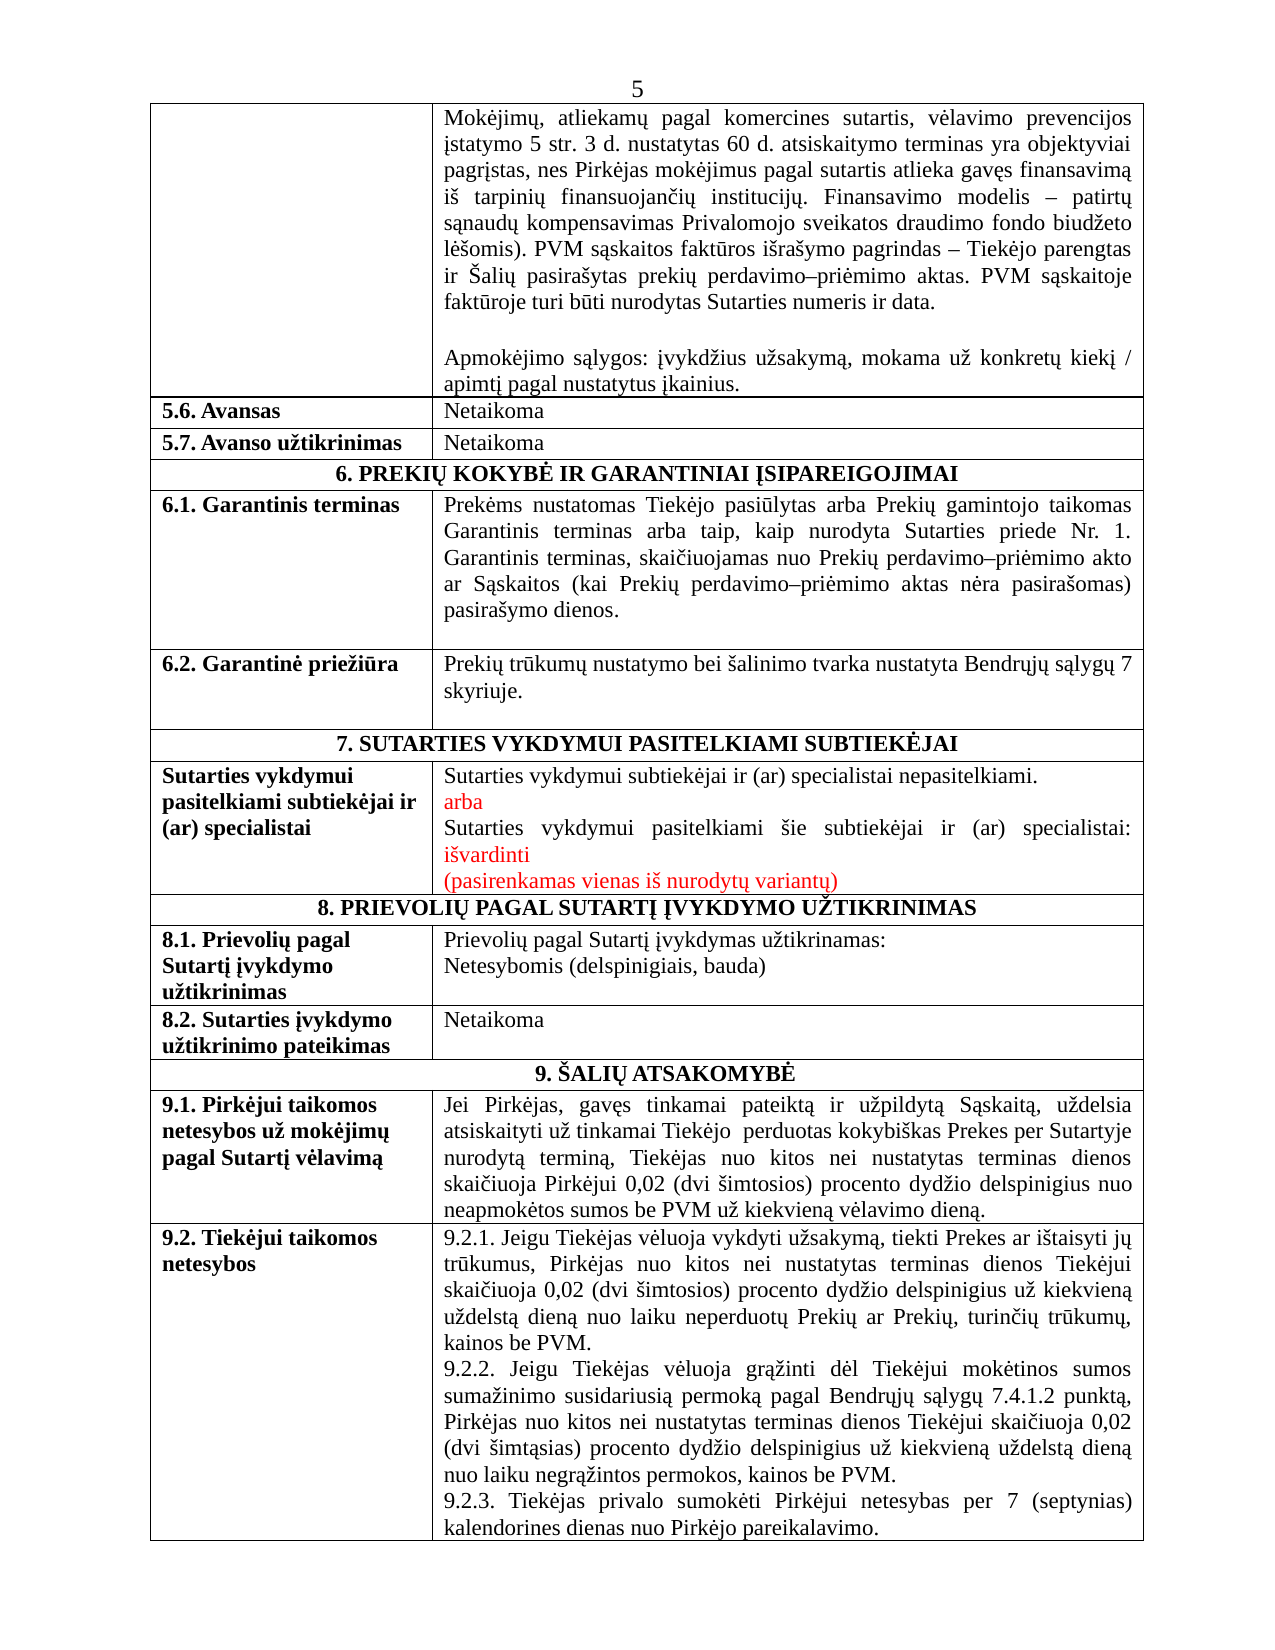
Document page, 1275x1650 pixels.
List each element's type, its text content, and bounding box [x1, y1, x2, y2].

table_cell 6. PREKIŲ KOKYBĖ IR GARANTINIAI ĮSIPAREIGOJIMAI [151, 460, 1143, 490]
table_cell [433, 1224, 1143, 1540]
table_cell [433, 104, 1143, 396]
table_cell Netaikoma [433, 398, 1143, 428]
table_cell 9. ŠALIŲ ATSAKOMYBĖ [151, 1060, 1143, 1090]
table_cell 8.1. Prievolių pagal Sutartį įvykdymo užtikrinimas [151, 926, 432, 1005]
table_cell Prievolių pagal Sutartį įvykdymas užtikrinamas: Netesybomis (delspinigiais, bauda) [433, 926, 1143, 1005]
table_cell 5.6. Avansas [151, 398, 432, 428]
table_cell 7. SUTARTIES VYKDYMUI PASITELKIAMI SUBTIEKĖJAI [151, 730, 1143, 761]
table_cell 8. PRIEVOLIŲ PAGAL SUTARTĮ ĮVYKDYMO UŽTIKRINIMAS [151, 895, 1143, 925]
table_cell 9.1. Pirkėjui taikomos netesybos už mokėjimų pagal Sutartį vėlavimą [151, 1091, 432, 1223]
table_cell Netaikoma [433, 429, 1143, 459]
table_cell Prekėms nustatomas Tiekėjo pasiūlytas arba Prekių gamintojo taikomas Garantinis terminas arba taip, kaip nurodyta Sutarties priede Nr. 1. Garantinis terminas, skaičiuojamas nuo Prekių perdavimo–priėmimo akto ar Sąskaitos (kai Prekių perdavimo–priėmimo aktas nėra pasirašomas) pasirašymo dienos. [433, 491, 1143, 649]
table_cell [151, 104, 432, 396]
table_cell Jei Pirkėjas, gavęs tinkamai pateiktą ir užpildytą Sąskaitą, uždelsia atsiskaityti už tinkamai Tiekėjo perduotas kokybiškas Prekes per Sutartyje nurodytą terminą, Tiekėjas nuo kitos nei nustatytas terminas dienos skaičiuoja Pirkėjui 0,02 (dvi šimtosios) procento dydžio delspinigius nuo neapmokėtos sumos be PVM už kiekvieną vėlavimo dieną. [433, 1091, 1143, 1223]
table_cell Sutarties vykdymui pasitelkiami subtiekėjai ir (ar) specialistai [151, 762, 432, 893]
table_cell 8.2. Sutarties įvykdymo užtikrinimo pateikimas [151, 1006, 432, 1058]
table_cell 6.2. Garantinė priežiūra [151, 650, 432, 729]
table_cell 6.1. Garantinis terminas [151, 491, 432, 649]
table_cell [151, 1224, 432, 1540]
table_cell Netaikoma [433, 1006, 1143, 1058]
table_cell Prekių trūkumų nustatymo bei šalinimo tvarka nustatyta Bendrųjų sąlygų 7 skyriuje. [433, 650, 1143, 729]
table_cell Sutarties vykdymui subtiekėjai ir (ar) specialistai nepasitelkiami. arba Sutarties vykdymui pasitelkiami šie subtiekėjai ir (ar) specialistai: išvardinti (pasirenkamas vienas iš nurodytų variantų) [433, 762, 1143, 893]
table_cell 5.7. Avanso užtikrinimas [151, 429, 432, 459]
